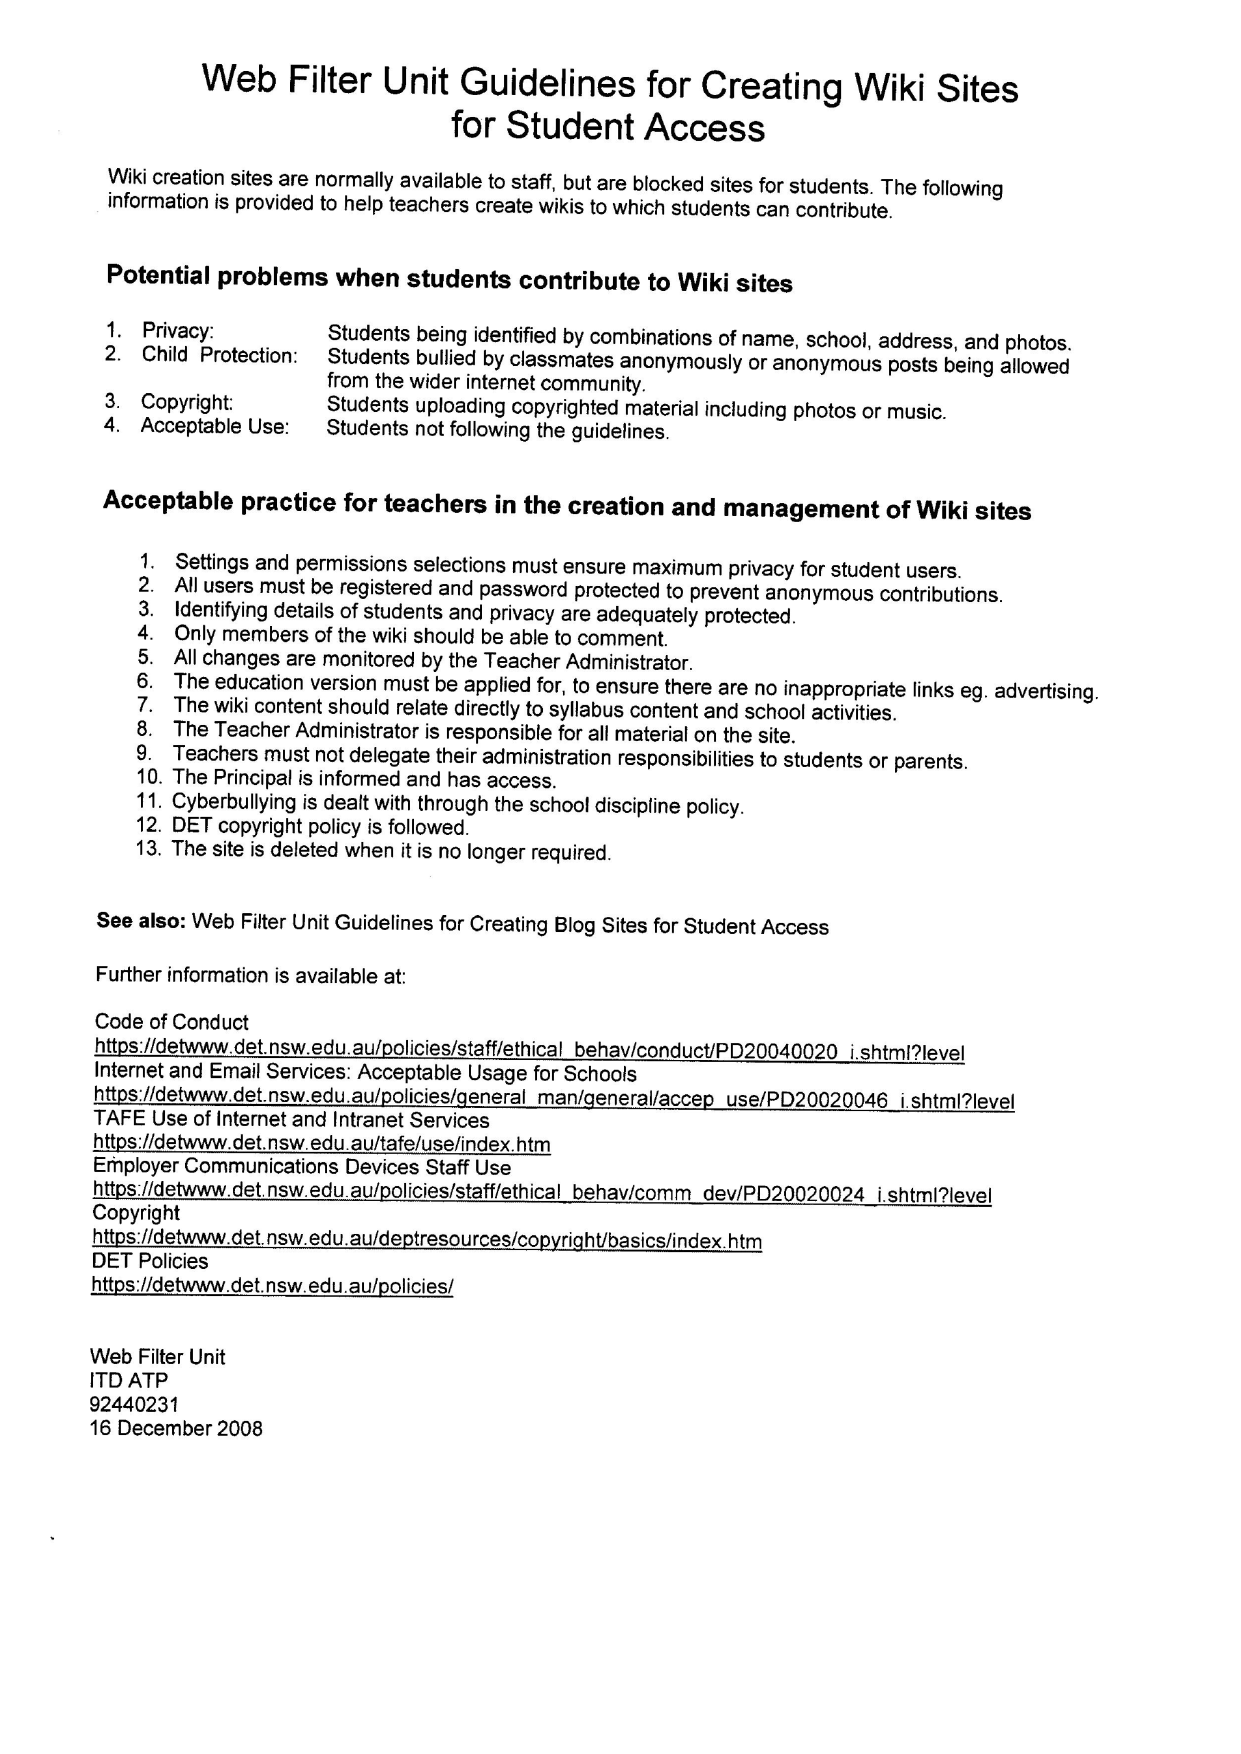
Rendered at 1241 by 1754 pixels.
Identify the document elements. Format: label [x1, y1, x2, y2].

picture [30, 47, 1217, 1598]
